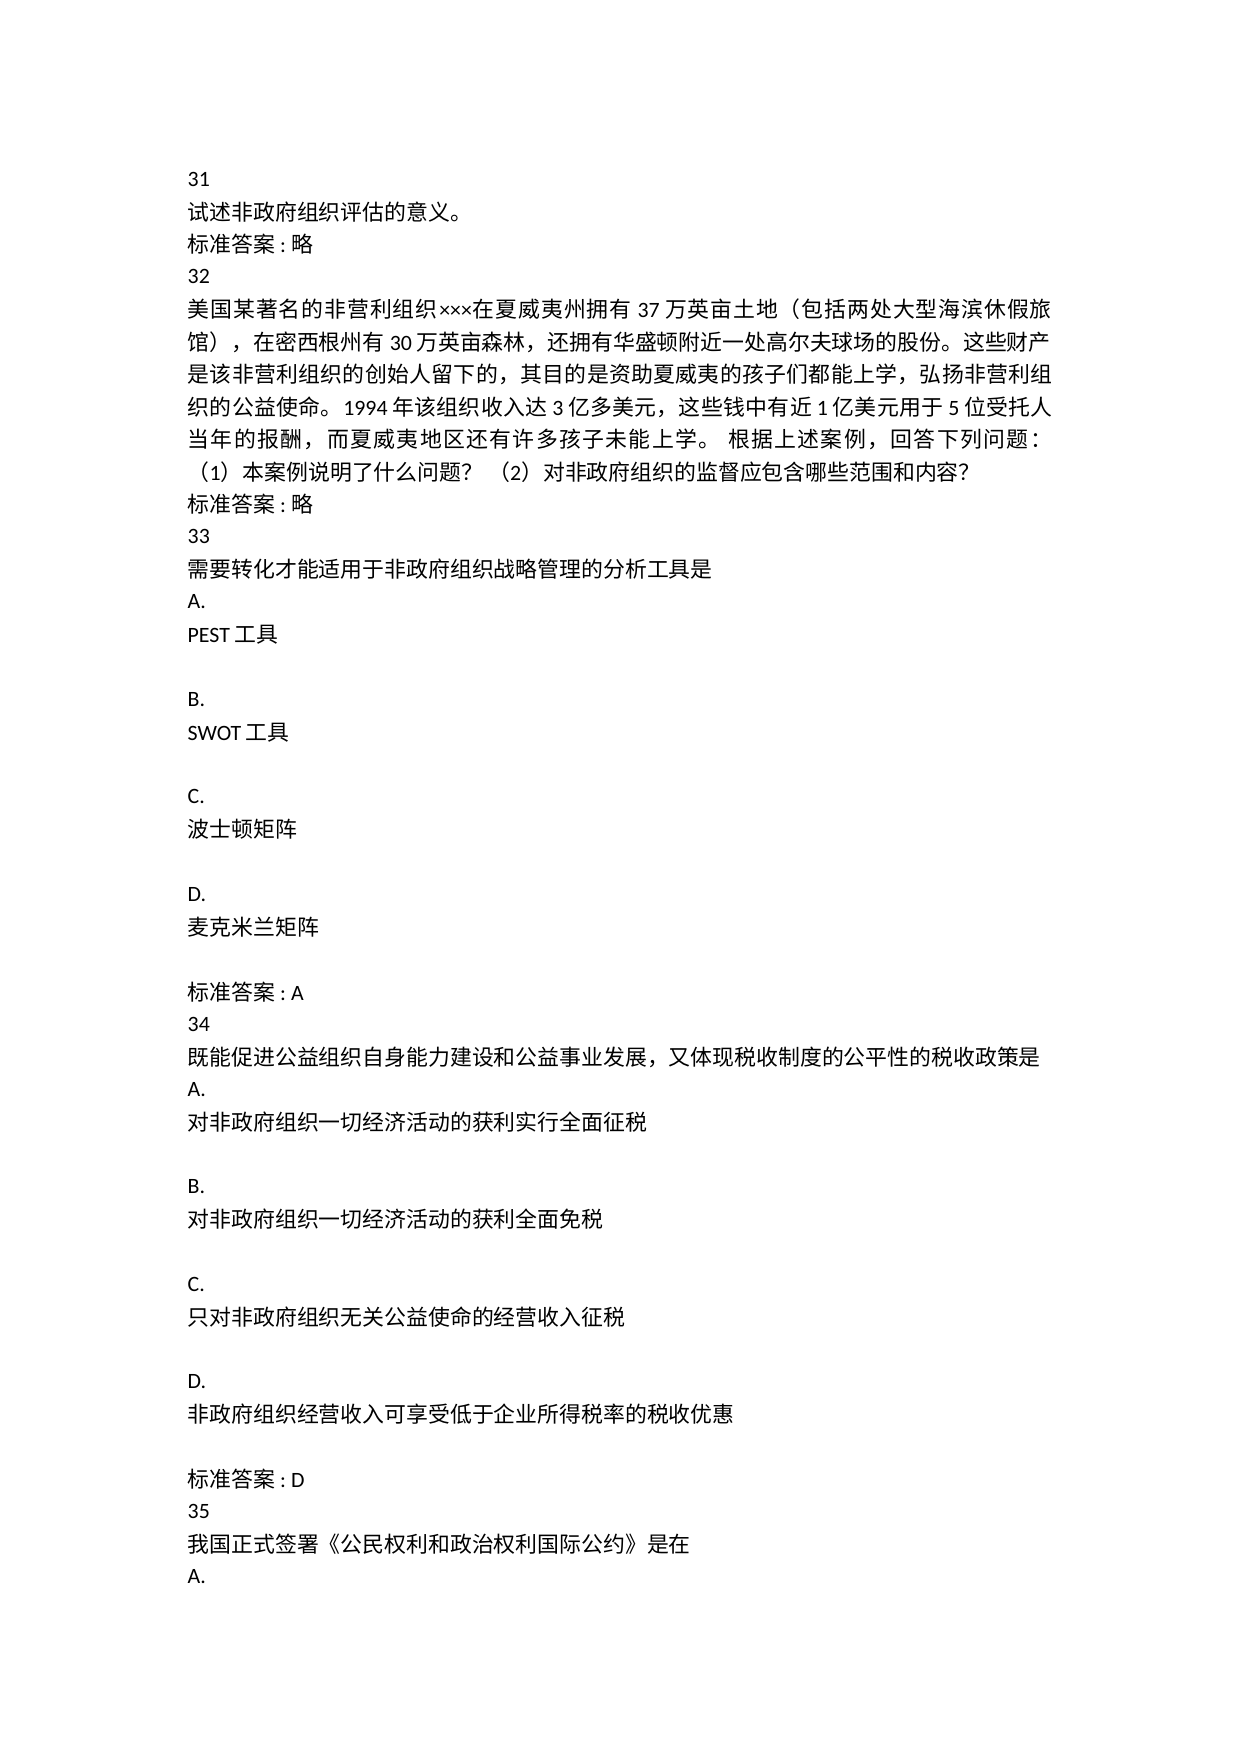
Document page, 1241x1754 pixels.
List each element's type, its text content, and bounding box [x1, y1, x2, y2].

text 需要转化才能适用于非政府组织战略管理的分析工具是 [187, 552, 1053, 584]
text B. [187, 682, 1053, 714]
text A. [187, 1072, 1053, 1104]
text D. [187, 1364, 1053, 1397]
text 对非政府组织一切经济活动的获利实行全面征税 [187, 1104, 1053, 1137]
text 美国某著名的非营利组织×××在夏威夷州拥有37万英亩土地（包括两处大型海滨休假旅馆），在密西根州有30万英亩森林，还拥有华盛顿附近一处高尔夫球场的股份。这些财产是该非营利组织的创始人留下的，其目的是资助夏威夷的孩子们都能上学，弘扬非营利组织的公益使命。1994年该组织收入达3亿多美元，这些钱中有近1亿美元用于5位受托人当年的报酬，而夏威夷地区还有许多孩子未能上学。 根据上述案例，回答下列问题： （1）本案例说明了什么问题？ （2）对非政府组织的监督应包含哪些范围和内容？ [187, 292, 1053, 487]
text 标准答案 : 略 [187, 487, 1053, 519]
text 麦克米兰矩阵 [187, 909, 1053, 942]
text 既能促进公益组织自身能力建设和公益事业发展，又体现税收制度的公平性的税收政策是 [187, 1039, 1053, 1072]
text 非政府组织经营收入可享受低于企业所得税率的税收优惠 [187, 1397, 1053, 1429]
text 34 [187, 1007, 1053, 1039]
text SWOT工具 [187, 714, 1053, 747]
text C. [187, 1267, 1053, 1299]
text 31 [187, 162, 1053, 194]
text 标准答案 : D [187, 1462, 1053, 1494]
text 35 [187, 1494, 1053, 1527]
text D. [187, 877, 1053, 909]
text 只对非政府组织无关公益使命的经营收入征税 [187, 1299, 1053, 1332]
text 标准答案 : A [187, 974, 1053, 1007]
text A. [187, 1559, 1053, 1592]
text 波士顿矩阵 [187, 812, 1053, 844]
text A. [187, 584, 1053, 617]
text 33 [187, 519, 1053, 552]
text 试述非政府组织评估的意义。 [187, 194, 1053, 227]
text 我国正式签署《公民权利和政治权利国际公约》是在 [187, 1527, 1053, 1559]
text C. [187, 779, 1053, 812]
text 32 [187, 259, 1053, 292]
text 对非政府组织一切经济活动的获利全面免税 [187, 1202, 1053, 1234]
text 标准答案 : 略 [187, 227, 1053, 259]
text B. [187, 1169, 1053, 1202]
text PEST工具 [187, 617, 1053, 649]
